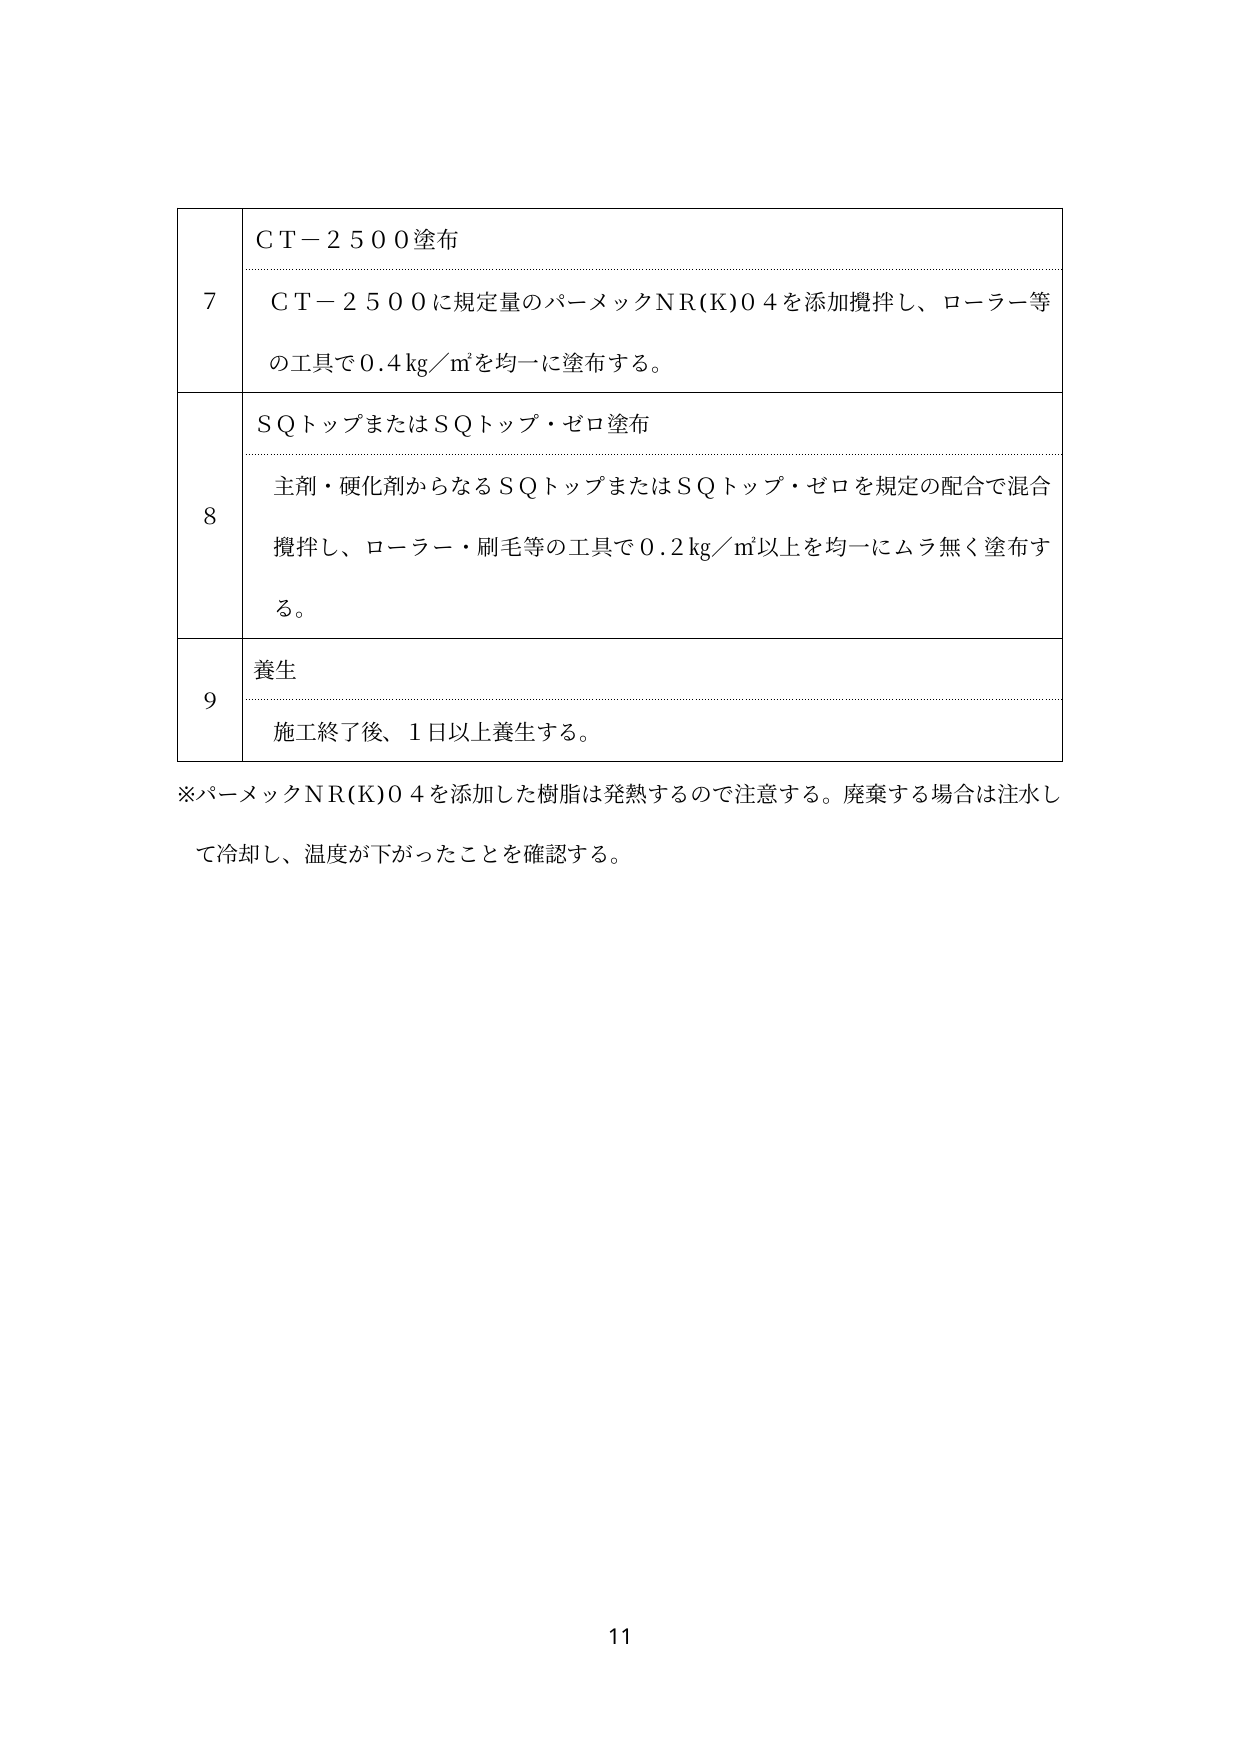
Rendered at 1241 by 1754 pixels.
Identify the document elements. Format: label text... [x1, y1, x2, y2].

table_cell 施工終了後、１日以上養生する。 [243, 699, 1062, 761]
table_cell ９ [178, 639, 242, 761]
table_cell 主剤・硬化剤からなるＳＱトップまたはＳＱトップ・ゼロを規定の配合で混合攪拌し、ローラー・刷毛等の工具で０.２㎏／㎡以上を均一にムラ無く塗布する。 [243, 454, 1062, 637]
table_cell ８ [178, 393, 242, 637]
table_cell ７ [178, 209, 242, 392]
table_cell 養生 [243, 639, 1062, 699]
table_cell ＣＴ－２５００塗布 [243, 209, 1062, 269]
text ※パーメックＮＲ(Ｋ)０４を添加した樹脂は発熱するので注意する。廃棄する場合は注水して冷却し、温度が下がったことを確認する。 [177, 762, 1063, 884]
table_cell ＣＴ－２５００に規定量のパーメックＮＲ(Ｋ)０４を添加攪拌し、ローラー等の工具で０.４㎏／㎡を均一に塗布する。 [243, 269, 1062, 392]
table_cell ＳＱトップまたはＳＱトップ・ゼロ塗布 [243, 393, 1062, 454]
